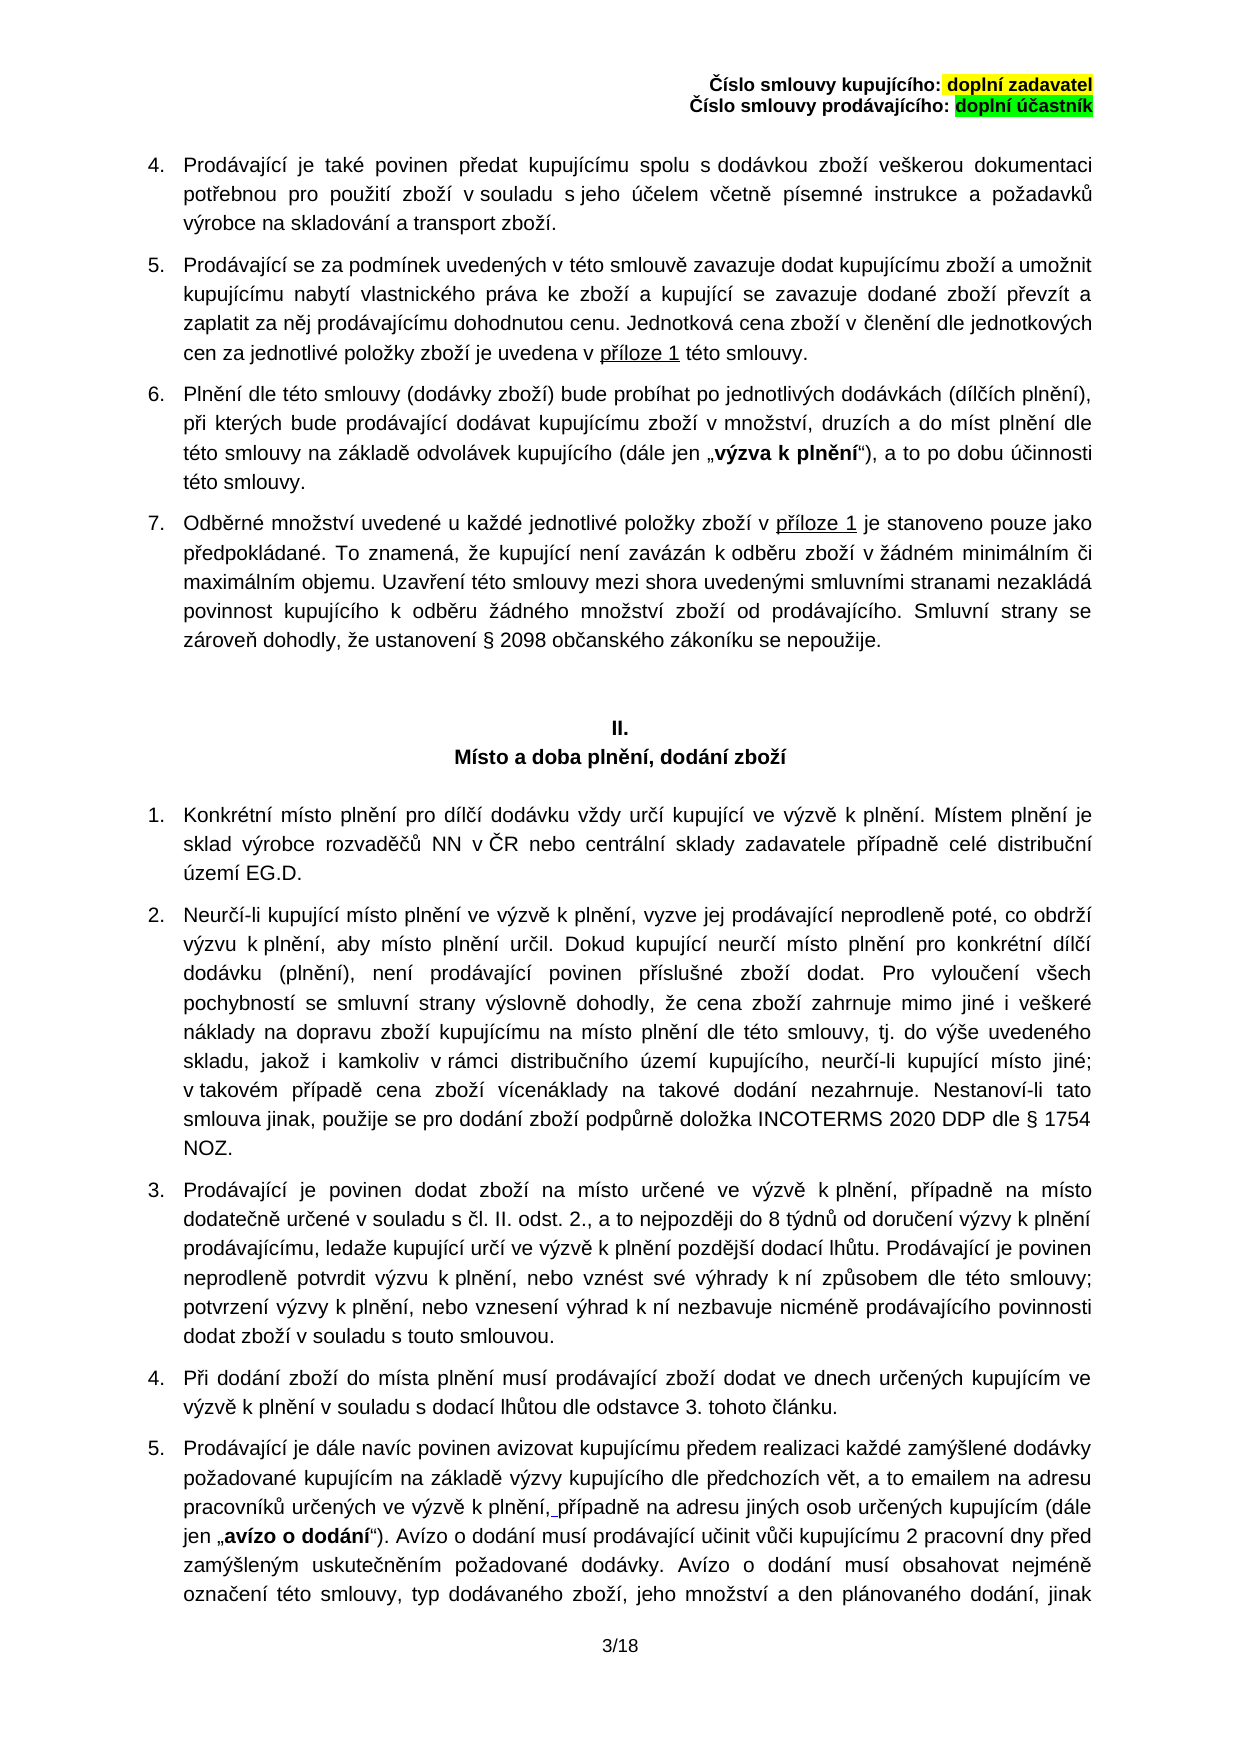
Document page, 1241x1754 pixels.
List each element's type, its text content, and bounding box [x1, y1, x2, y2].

list Prodávající je také povinen předat kupujícímu spolu s dodávkou zboží veškerou dokumentaci potřebnou pro použití zboží v souladu s jeho účelem včetně písemné instrukce a požadavků výrobce na skladování a transport zboží. [148, 148, 1093, 235]
text II. [148, 710, 1093, 739]
list Neurčí-li kupující místo plnění ve výzvě k plnění, vyzve jej prodávající neprodleně poté, co obdrží výzvu k plnění, aby místo plnění určil. Dokud kupující neurčí místo plnění pro konkrétní dílčí dodávku (plnění), není prodávající povinen příslušné zboží dodat. Pro vyloučení všech pochybností se smluvní strany výslovně dohodly, že cena zboží zahrnuje mimo jiné i veškeré náklady na dopravu zboží kupujícímu na místo plnění dle této smlouvy, tj. do výše uvedeného skladu, jakož i kamkoliv v rámci distribučního území kupujícího, neurčí-li kupující místo jiné; v takovém případě cena zboží vícenáklady na takové dodání nezahrnuje. Nestanoví-li tato smlouva jinak, použije se pro dodání zboží podpůrně doložka INCOTERMS 2020 DDP dle § 1754 NOZ. [148, 898, 1093, 1160]
list Konkrétní místo plnění pro dílčí dodávku vždy určí kupující ve výzvě k plnění. Místem plnění je sklad výrobce rozvaděčů NN v ČR nebo centrální sklady zadavatele případně celé distribuční území EG.D. [148, 798, 1093, 885]
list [148, 1431, 1093, 1606]
list Odběrné množství uvedené u každé jednotlivé položky zboží v příloze 1 je stanoveno pouze jako předpokládané. To znamená, že kupující není zavázán k odběru zboží v žádném minimálním či maximálním objemu. Uzavření této smlouvy mezi shora uvedenými smluvními stranami nezakládá povinnost kupujícího k odběru žádného množství zboží od prodávajícího. Smluvní strany se zároveň dohodly, že ustanovení § 2098 občanského zákoníku se nepoužije. [148, 506, 1093, 652]
list Prodávající je povinen dodat zboží na místo určené ve výzvě k plnění, případně na místo dodatečně určené v souladu s čl. II. odst. 2., a to nejpozději do 8 týdnů od doručení výzvy k plnění prodávajícímu, ledaže kupující určí ve výzvě k plnění pozdější dodací lhůtu. Prodávající je povinen neprodleně potvrdit výzvu k plnění, nebo vznést své výhrady k ní způsobem dle této smlouvy; potvrzení výzvy k plnění, nebo vznesení výhrad k ní nezbavuje nicméně prodávajícího povinnosti dodat zboží v souladu s touto smlouvou. [148, 1173, 1093, 1348]
text Místo a doba plnění, dodání zboží [148, 739, 1093, 768]
list Prodávající se za podmínek uvedených v této smlouvě zavazuje dodat kupujícímu zboží a umožnit kupujícímu nabytí vlastnického práva ke zboží a kupující se zavazuje dodané zboží převzít a zaplatit za něj prodávajícímu dohodnutou cenu. Jednotková cena zboží v členění dle jednotkových cen za jednotlivé položky zboží je uvedena v příloze 1 této smlouvy. [148, 248, 1093, 364]
list Při dodání zboží do místa plnění musí prodávající zboží dodat ve dnech určených kupujícím ve výzvě k plnění v souladu s dodací lhůtou dle odstavce 3. tohoto článku. [148, 1360, 1093, 1418]
list Plnění dle této smlouvy (dodávky zboží) bude probíhat po jednotlivých dodávkách (dílčích plnění), při kterých bude prodávající dodávat kupujícímu zboží v množství, druzích a do míst plnění dle této smlouvy na základě odvolávek kupujícího (dále jen „výzva k plnění“), a to po dobu účinnosti této smlouvy. [148, 377, 1093, 493]
